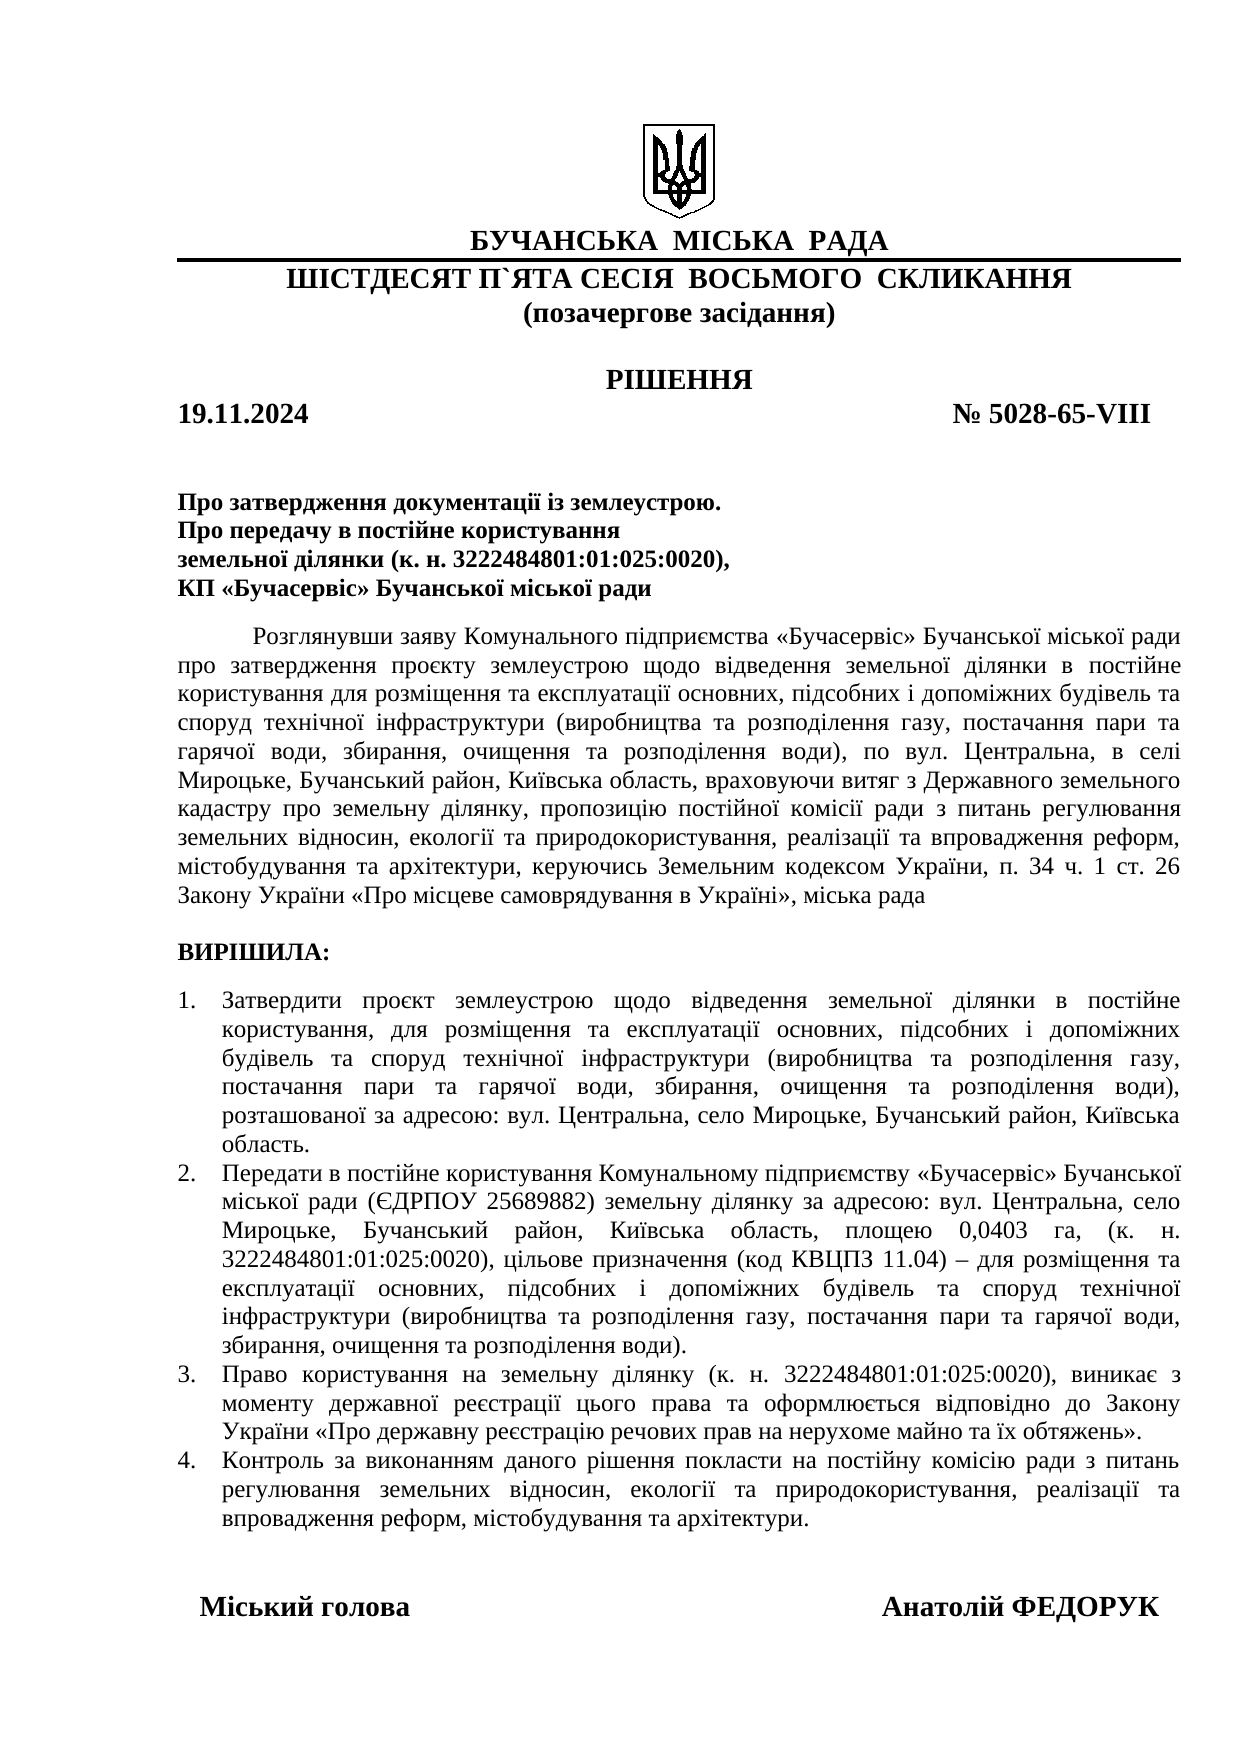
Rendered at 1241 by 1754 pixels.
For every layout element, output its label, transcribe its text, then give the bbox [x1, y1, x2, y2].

text (позачергове засідання) [177, 295, 1181, 329]
text Про затвердження документації із землеустрою. [177, 487, 1181, 516]
text Міський голова Анатолій ФЕДОРУК [177, 1589, 1181, 1622]
list Право користування на земельну ділянку (к. н. 3222484801:01:025:0020), виникає з моменту державної реєстрації цього права та оформлюється відповідно до Закону України «Про державну реєстрацію речових прав на нерухоме майно та їх обтяжень». [177, 1359, 1181, 1445]
list Затвердити проєкт землеустрою щодо відведення земельної ділянки в постійне користування, для розміщення та експлуатації основних, підсобних і допоміжних будівель та споруд технічної інфраструктури (виробництва та розподілення газу, постачання пари та гарячої води, збирання, очищення та розподілення води), розташованої за адресою: вул. Центральна, село Мироцьке, Бучанський район, Київська область. [177, 985, 1181, 1158]
text Розглянувши заяву Комунального підприємства «Бучасервіс» Бучанської міської ради про затвердження проєкту землеустрою щодо відведення земельної ділянки в постійне користування для розміщення та експлуатації основних, підсобних і допоміжних будівель та споруд технічної інфраструктури (виробництва та розподілення газу, постачання пари та гарячої води, збирання, очищення та розподілення води), по вул. Центральна, в селі Мироцьке, Бучанський район, Київська область, враховуючи витяг з Державного земельного кадастру про земельну ділянку, пропозицію постійної комісії ради з питань регулювання земельних відносин, екології та природокористування, реалізації та впровадження реформ, містобудування та архітектури, керуючись Земельним кодексом України, п. 34 ч. 1 ст. 26 Закону України «Про місцеве самоврядування в Україні», міська рада [177, 621, 1181, 908]
text ВИРІШИЛА: [177, 937, 1181, 966]
text Про передачу в постійне користування [177, 516, 1181, 544]
list Контроль за виконанням даного рішення покласти на постійну комісію ради з питань регулювання земельних відносин, екології та природокористування, реалізації та впровадження реформ, містобудування та архітектури. [177, 1445, 1181, 1531]
text КП «Бучасервіс» Бучанської міської ради [177, 573, 1181, 602]
text РІШЕННЯ [177, 362, 1181, 396]
text БУЧАНСЬКА МІСЬКА РАДА [177, 223, 1181, 258]
text земельної ділянки (к. н. 3222484801:01:025:0020), [177, 544, 1181, 573]
text 19.11.2024 № 5028-65-VІІІ [177, 396, 1181, 429]
list Передати в постійне користування Комунальному підприємству «Бучасервіс» Бучанської міської ради (ЄДРПОУ 25689882) земельну ділянку за адресою: вул. Центральна, село Мироцьке, Бучанський район, Київська область, площею 0,0403 га, (к. н. 3222484801:01:025:0020), цільове призначення (код КВЦПЗ 11.04) – для розміщення та експлуатації основних, підсобних і допоміжних будівель та споруд технічної інфраструктури (виробництва та розподілення газу, постачання пари та гарячої води, збирання, очищення та розподілення води). [177, 1158, 1181, 1359]
text ШІСТДЕСЯТ П`ЯТА СЕСІЯ ВОСЬМОГО СКЛИКАННЯ [177, 262, 1181, 295]
